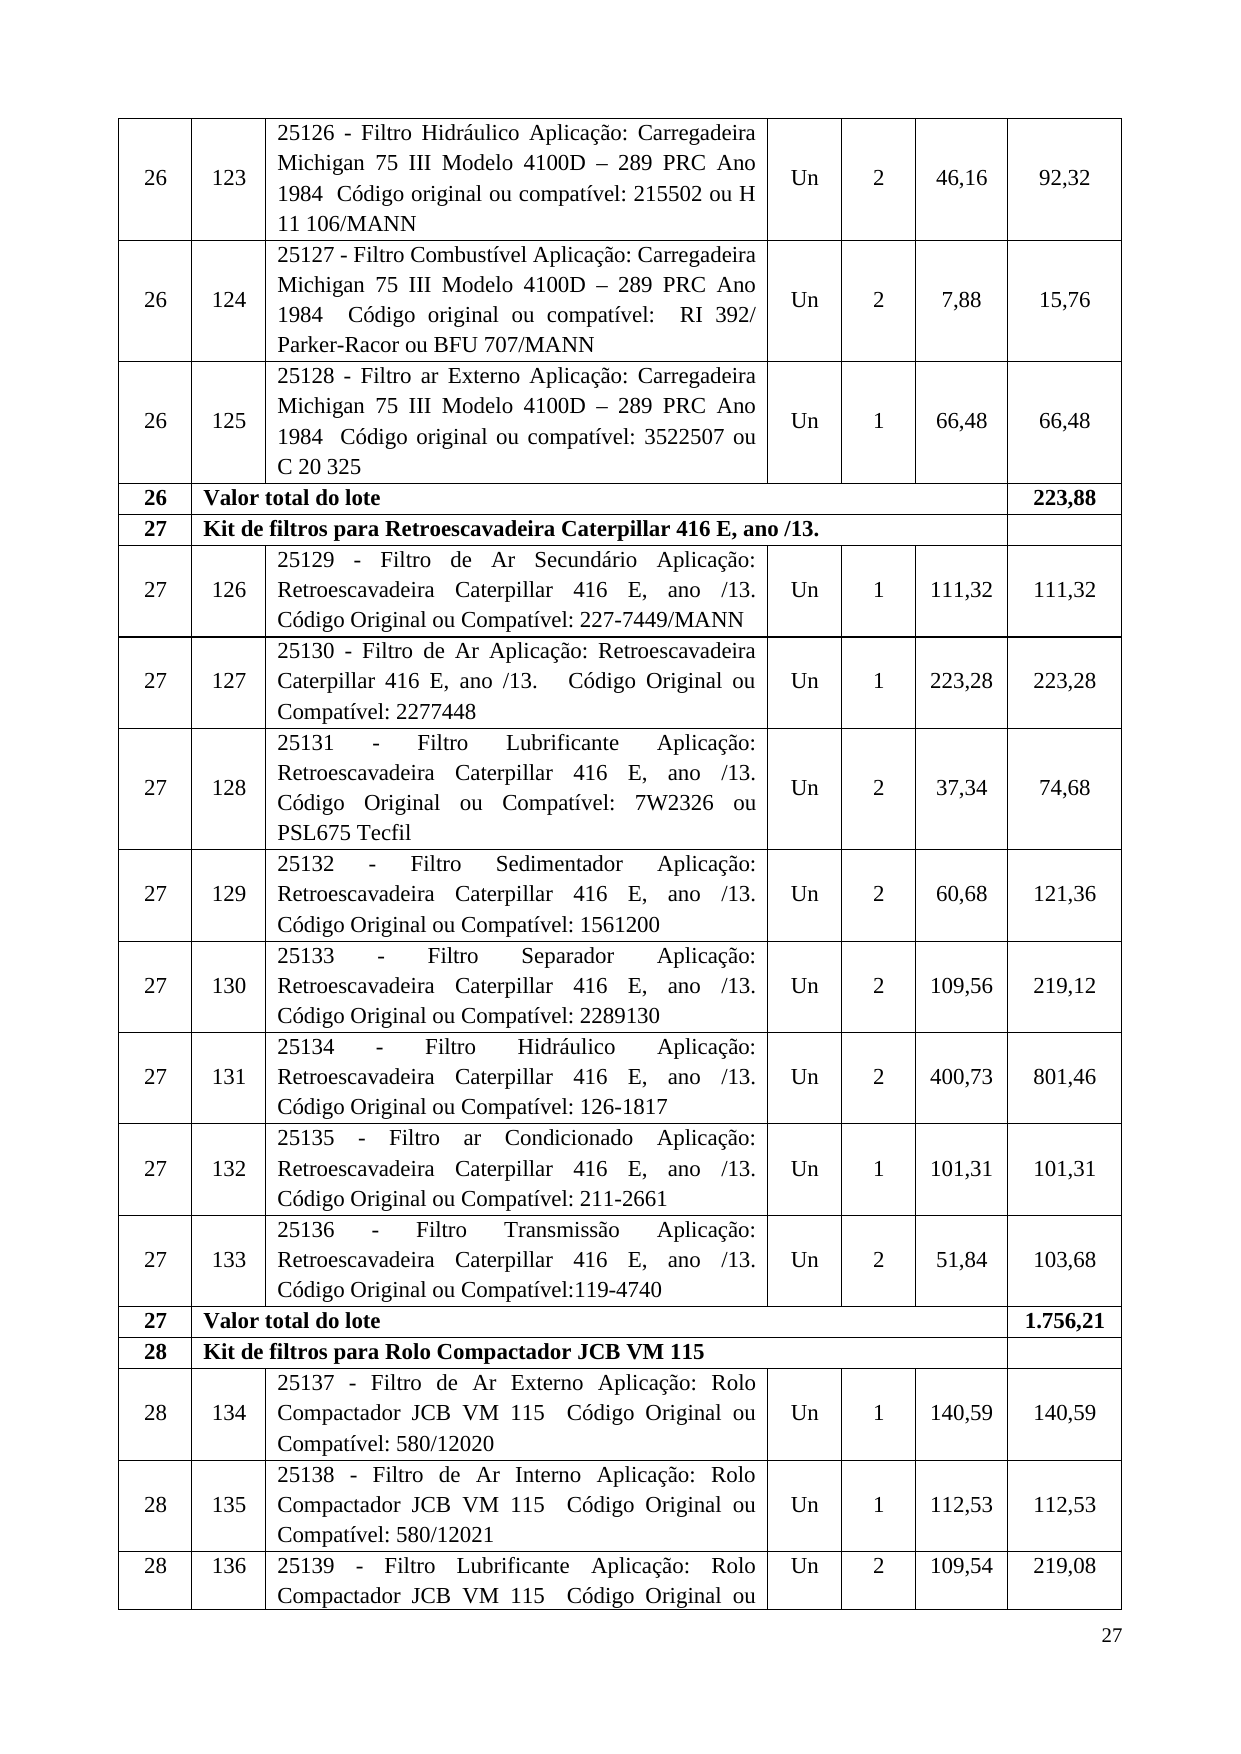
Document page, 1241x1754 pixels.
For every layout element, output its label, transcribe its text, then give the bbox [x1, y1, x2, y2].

table_cell 26 [119, 484, 191, 514]
table_cell 37,34 [916, 729, 1007, 849]
table_cell Kit de filtros para Rolo Compactador JCB VM 115 [192, 1338, 1007, 1368]
table_cell 109,54 [916, 1552, 1007, 1608]
table_cell 140,59 [916, 1369, 1007, 1459]
table_cell 123 [192, 119, 265, 240]
table_cell 25133 - Filtro Separador Aplicação: Retroescavadeira Caterpillar 416 E, ano /13. Código Original ou Compatível: 2289130 [266, 942, 767, 1032]
table_cell 129 [192, 850, 265, 941]
table_cell 25127 - Filtro Combustível Aplicação: Carregadeira Michigan 75 III Modelo 4100D – 289 PRC Ano 1984 Código original ou compatível: RI 392/ Parker-Racor ou BFU 707/MANN [266, 241, 767, 361]
table_cell 25138 - Filtro de Ar Interno Aplicação: Rolo Compactador JCB VM 115 Código Original ou Compatível: 580/12021 [266, 1461, 767, 1551]
table_cell 128 [192, 729, 265, 849]
table_cell 27 [119, 638, 191, 728]
table_cell 1 [842, 1369, 915, 1459]
table_cell Un [768, 1216, 841, 1306]
table_cell 111,32 [916, 546, 1007, 636]
table_cell 27 [119, 1307, 191, 1337]
table_cell Un [768, 1369, 841, 1459]
table_cell 66,48 [916, 362, 1007, 483]
table_cell 25128 - Filtro ar Externo Aplicação: Carregadeira Michigan 75 III Modelo 4100D – 289 PRC Ano 1984 Código original ou compatível: 3522507 ou C 20 325 [266, 362, 767, 483]
table_cell 25135 - Filtro ar Condicionado Aplicação: Retroescavadeira Caterpillar 416 E, ano /13. Código Original ou Compatível: 211-2661 [266, 1124, 767, 1215]
table_cell 121,36 [1008, 850, 1121, 941]
table_cell 27 [119, 850, 191, 941]
table_cell Valor total do lote [192, 484, 1007, 514]
table_cell 101,31 [916, 1124, 1007, 1215]
table_cell 28 [119, 1338, 191, 1368]
table_cell 2 [842, 1216, 915, 1306]
table_cell 27 [119, 1216, 191, 1306]
table_cell 1 [842, 1124, 915, 1215]
table_cell 127 [192, 638, 265, 728]
table_cell [1008, 1338, 1121, 1368]
table_cell 28 [119, 1461, 191, 1551]
table_cell Un [768, 362, 841, 483]
table_cell 133 [192, 1216, 265, 1306]
table_cell Un [768, 546, 841, 636]
table_cell 223,28 [1008, 638, 1121, 728]
table_cell 219,08 [1008, 1552, 1121, 1608]
table_cell 27 [119, 942, 191, 1032]
table_cell 2 [842, 850, 915, 941]
table_cell Un [768, 1552, 841, 1608]
table_cell 25134 - Filtro Hidráulico Aplicação: Retroescavadeira Caterpillar 416 E, ano /13. Código Original ou Compatível: 126-1817 [266, 1033, 767, 1123]
table_cell 140,59 [1008, 1369, 1121, 1459]
table_cell 26 [119, 241, 191, 361]
table_cell 223,88 [1008, 484, 1121, 514]
table_cell Valor total do lote [192, 1307, 1007, 1337]
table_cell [266, 1552, 767, 1608]
table_cell 28 [119, 1369, 191, 1459]
table_cell 28 [119, 1552, 191, 1608]
table_cell 219,12 [1008, 942, 1121, 1032]
table_cell 27 [119, 546, 191, 636]
table_cell 27 [119, 729, 191, 849]
table_cell 2 [842, 1552, 915, 1608]
table_cell 7,88 [916, 241, 1007, 361]
table_cell 112,53 [1008, 1461, 1121, 1551]
table_cell 27 [119, 1033, 191, 1123]
table_cell 136 [192, 1552, 265, 1608]
table_cell 132 [192, 1124, 265, 1215]
table_cell 400,73 [916, 1033, 1007, 1123]
table_cell Un [768, 1033, 841, 1123]
table_cell 51,84 [916, 1216, 1007, 1306]
table_cell Un [768, 1461, 841, 1551]
table_cell 1 [842, 638, 915, 728]
table_cell 25137 - Filtro de Ar Externo Aplicação: Rolo Compactador JCB VM 115 Código Original ou Compatível: 580/12020 [266, 1369, 767, 1459]
table_cell 2 [842, 119, 915, 240]
table_cell 60,68 [916, 850, 1007, 941]
table_cell 125 [192, 362, 265, 483]
table_cell 223,28 [916, 638, 1007, 728]
table_cell 112,53 [916, 1461, 1007, 1551]
table_cell Un [768, 850, 841, 941]
table_cell 92,32 [1008, 119, 1121, 240]
table_cell 25132 - Filtro Sedimentador Aplicação: Retroescavadeira Caterpillar 416 E, ano /13. Código Original ou Compatível: 1561200 [266, 850, 767, 941]
table_cell 2 [842, 729, 915, 849]
table_cell Un [768, 729, 841, 849]
table_cell 1 [842, 362, 915, 483]
table_cell Un [768, 241, 841, 361]
table_cell 111,32 [1008, 546, 1121, 636]
table_cell 124 [192, 241, 265, 361]
table_cell Kit de filtros para Retroescavadeira Caterpillar 416 E, ano /13. [192, 515, 1007, 545]
table_cell 15,76 [1008, 241, 1121, 361]
table_cell 26 [119, 119, 191, 240]
table_cell 131 [192, 1033, 265, 1123]
table_cell 130 [192, 942, 265, 1032]
table_cell 66,48 [1008, 362, 1121, 483]
table_cell 27 [119, 515, 191, 545]
table_cell 1 [842, 1461, 915, 1551]
table_cell 25129 - Filtro de Ar Secundário Aplicação: Retroescavadeira Caterpillar 416 E, ano /13. Código Original ou Compatível: 227-7449/MANN [266, 546, 767, 636]
table_cell 101,31 [1008, 1124, 1121, 1215]
table_cell 103,68 [1008, 1216, 1121, 1306]
table_cell 109,56 [916, 942, 1007, 1032]
table_cell 25131 - Filtro Lubrificante Aplicação: Retroescavadeira Caterpillar 416 E, ano /13. Código Original ou Compatível: 7W2326 ou PSL675 Tecfil [266, 729, 767, 849]
table_cell 25136 - Filtro Transmissão Aplicação: Retroescavadeira Caterpillar 416 E, ano /13. Código Original ou Compatível:119-4740 [266, 1216, 767, 1306]
table_cell 26 [119, 362, 191, 483]
table_cell 126 [192, 546, 265, 636]
table_cell 2 [842, 942, 915, 1032]
table_cell 46,16 [916, 119, 1007, 240]
table_cell Un [768, 638, 841, 728]
table_cell 135 [192, 1461, 265, 1551]
table_cell Un [768, 119, 841, 240]
table_cell Un [768, 942, 841, 1032]
table_cell 25126 - Filtro Hidráulico Aplicação: Carregadeira Michigan 75 III Modelo 4100D – 289 PRC Ano 1984 Código original ou compatível: 215502 ou H 11 106/MANN [266, 119, 767, 240]
table_cell [1008, 515, 1121, 545]
table_cell 134 [192, 1369, 265, 1459]
table_cell 1.756,21 [1008, 1307, 1121, 1337]
table_cell 27 [119, 1124, 191, 1215]
table_cell 2 [842, 241, 915, 361]
table_cell 2 [842, 1033, 915, 1123]
table_cell Un [768, 1124, 841, 1215]
table_cell 801,46 [1008, 1033, 1121, 1123]
table_cell 74,68 [1008, 729, 1121, 849]
table_cell 1 [842, 546, 915, 636]
table_cell 25130 - Filtro de Ar Aplicação: Retroescavadeira Caterpillar 416 E, ano /13. Código Original ou Compatível: 2277448 [266, 638, 767, 728]
